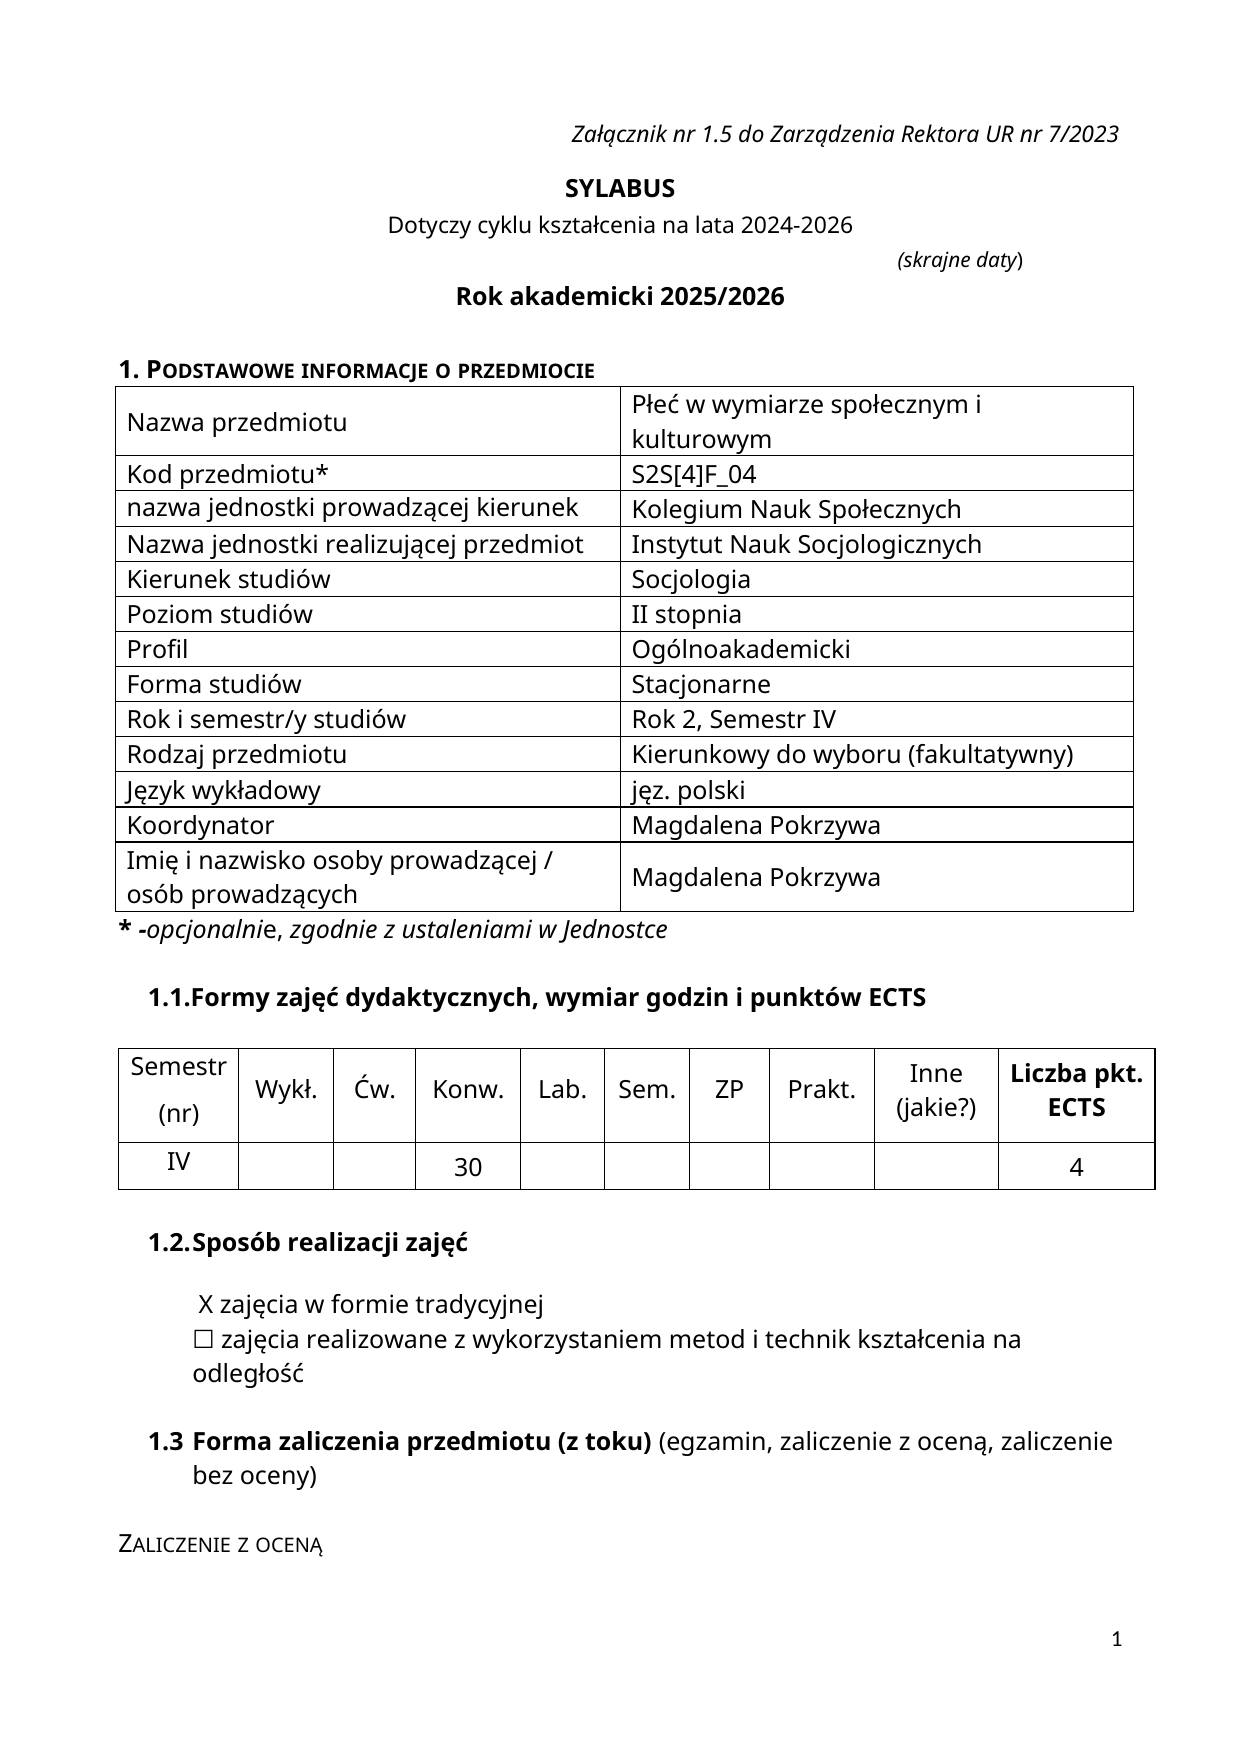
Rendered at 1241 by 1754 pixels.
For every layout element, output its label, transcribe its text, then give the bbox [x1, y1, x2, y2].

table_cell Magdalena Pokrzywa [621, 808, 1133, 841]
table_header Płeć w wymiarze społecznym i kulturowym [621, 387, 1133, 455]
table_cell Język wykładowy [116, 772, 620, 806]
table_cell Poziom studiów [116, 597, 620, 631]
table_header ZP [690, 1049, 769, 1142]
table_cell Kod przedmiotu* [116, 456, 620, 490]
text (skrajne daty) [118, 245, 1122, 274]
table_cell Koordynator [116, 808, 620, 841]
text ☐ zajęcia realizowane z wykorzystaniem metod i technik kształcenia na odległość [192, 1321, 1122, 1389]
table_cell Ogólnoakademicki [621, 632, 1133, 666]
text SYLABUS [118, 170, 1122, 204]
table_cell 30 [416, 1143, 520, 1189]
table_header Prakt. [770, 1049, 874, 1142]
table_header Liczba pkt. ECTS [999, 1049, 1154, 1142]
text 1. Podstawowe informacje o przedmiocie [118, 352, 1122, 386]
text 1.3 Forma zaliczenia przedmiotu (z toku) (egzamin, zaliczenie z oceną, zaliczenie bez oceny) [148, 1423, 1122, 1492]
table_cell Nazwa jednostki realizującej przedmiot [116, 527, 620, 561]
table_header Konw. [416, 1049, 520, 1142]
table_header Nazwa przedmiotu [116, 387, 620, 455]
table_header Wykł. [239, 1049, 333, 1142]
table_cell Profil [116, 632, 620, 666]
table_cell Instytut Nauk Socjologicznych [621, 527, 1133, 561]
table_header Sem. [605, 1049, 689, 1142]
text Załącznik nr 1.5 do Zarządzenia Rektora UR nr 7/2023 [118, 118, 1122, 149]
table_cell Kierunkowy do wyboru (fakultatywny) [621, 737, 1133, 771]
table_cell Rodzaj przedmiotu [116, 737, 620, 771]
table_cell Rok i semestr/y studiów [116, 702, 620, 736]
table_header Semestr (nr) [119, 1049, 238, 1142]
table_cell Rok 2, Semestr IV [621, 702, 1133, 736]
text 1.1.Formy zajęć dydaktycznych, wymiar godzin i punktów ECTS [148, 980, 1122, 1014]
table_cell [770, 1143, 874, 1189]
table_cell Imię i nazwisko osoby prowadzącej / osób prowadzących [116, 843, 620, 911]
table_cell [605, 1143, 689, 1189]
table_header Lab. [521, 1049, 604, 1142]
table_header Ćw. [334, 1049, 415, 1142]
table_cell Socjologia [621, 562, 1133, 596]
table_cell II stopnia [621, 597, 1133, 631]
table_cell [239, 1143, 333, 1189]
text * -opcjonalnie, zgodnie z ustaleniami w Jednostce [118, 912, 1122, 946]
table_cell S2S[4]F_04 [621, 456, 1133, 490]
table_cell Magdalena Pokrzywa [621, 843, 1133, 911]
table_cell [334, 1143, 415, 1189]
table_cell [875, 1143, 998, 1189]
table_cell IV [119, 1143, 238, 1189]
text 1.2. Sposób realizacji zajęć [148, 1224, 1122, 1258]
table_cell Kierunek studiów [116, 562, 620, 596]
text Zaliczenie z oceną [118, 1526, 1122, 1560]
text X zajęcia w formie tradycyjnej [192, 1287, 1122, 1321]
table_cell Kolegium Nauk Społecznych [621, 491, 1133, 526]
table_cell nazwa jednostki prowadzącej kierunek [116, 491, 620, 526]
text Rok akademicki 2025/2026 [118, 279, 1122, 313]
table_cell Stacjonarne [621, 667, 1133, 701]
table_cell 4 [999, 1143, 1154, 1189]
table_cell [521, 1143, 604, 1189]
table_header Inne (jakie?) [875, 1049, 998, 1142]
table_cell [690, 1143, 769, 1189]
table_cell jęz. polski [621, 772, 1133, 806]
table_cell Forma studiów [116, 667, 620, 701]
text Dotyczy cyklu kształcenia na lata 2024-2026 [118, 209, 1122, 241]
